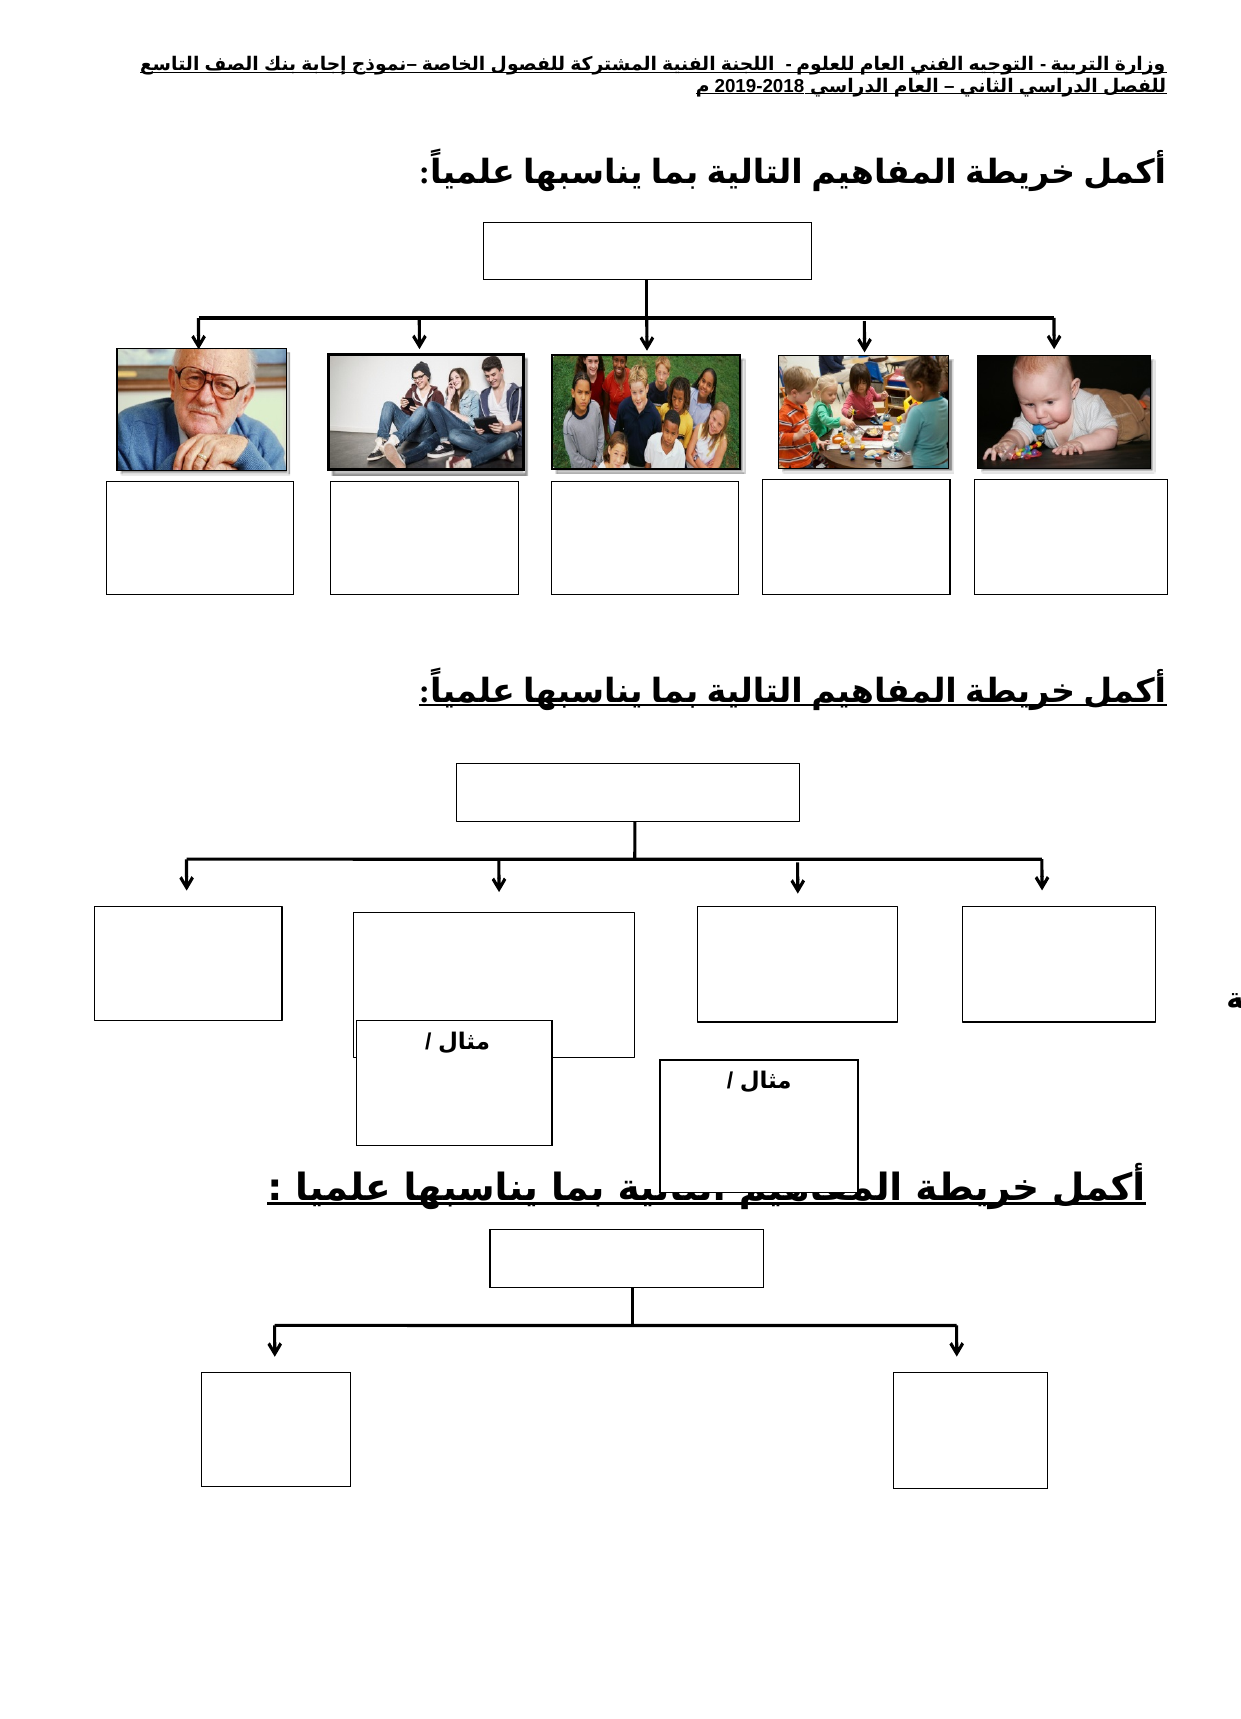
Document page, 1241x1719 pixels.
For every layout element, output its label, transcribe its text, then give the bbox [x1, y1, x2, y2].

text أكمل خريطة المفاهيم التالية بما يناسبها علميا : [89, 1165, 747, 1209]
picture [118, 349, 286, 470]
text أكمل خريطة المفاهيم التالية بما يناسبها علميا : [747, 1165, 1166, 1209]
text أكمل خريطة المفاهيم التالية بما يناسبها علمياً: [89, 671, 1166, 709]
picture [330, 356, 522, 468]
picture [553, 356, 739, 468]
text أكمل خريطة المفاهيم التالية بما يناسبها علمياً: [89, 152, 1166, 191]
picture [779, 356, 948, 468]
picture [978, 356, 1150, 468]
